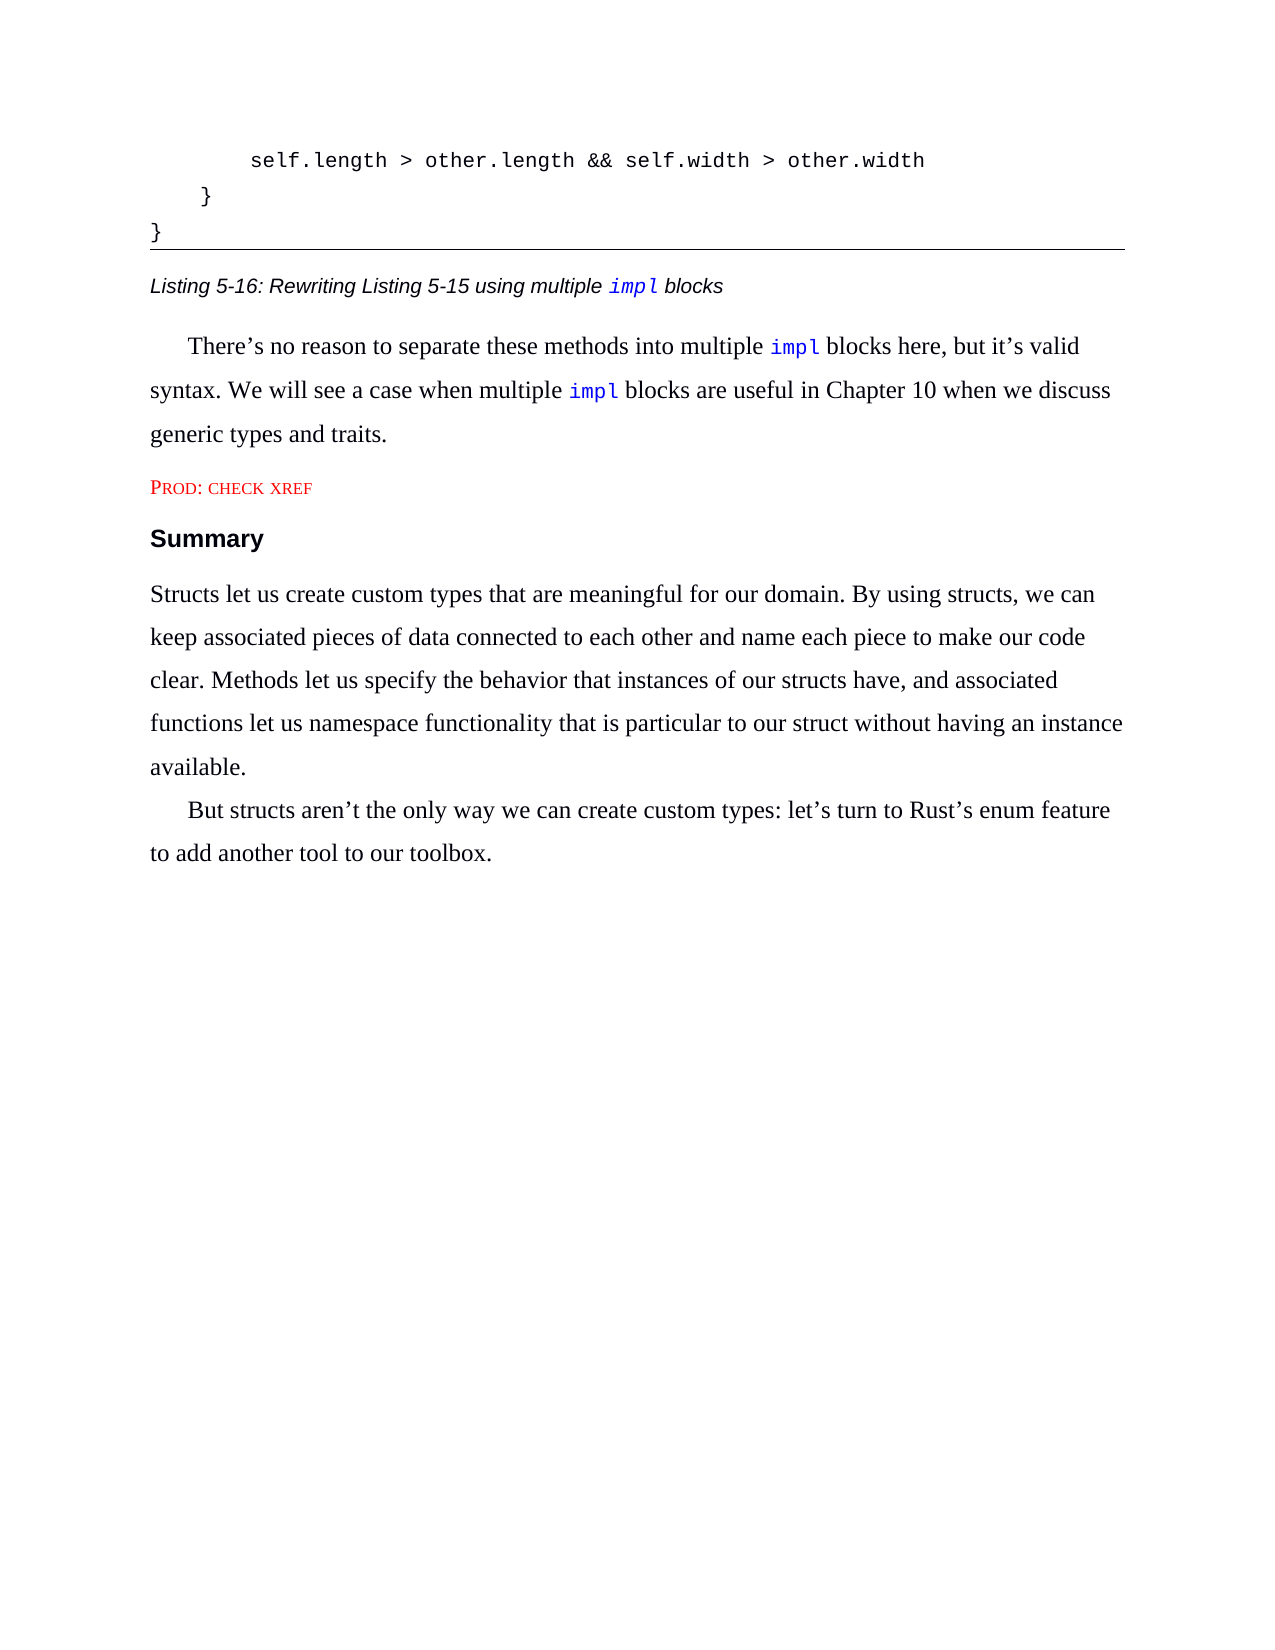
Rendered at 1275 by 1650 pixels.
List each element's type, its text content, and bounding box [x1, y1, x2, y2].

text Structs let us create custom types that are meaningful for our domain. By using structs, we can keep associated pieces of data connected to each other and name each piece to make our code clear. Methods let us specify the behavior that instances of our structs have, and associated functions let us namespace functionality that is particular to our struct without having an instance available. [150, 579, 1125, 780]
text tructs aren’t the only way we can create custom types let’s turn to enum feature add another tool to our toolbox. [150, 795, 1125, 867]
text Summary [150, 523, 1125, 552]
